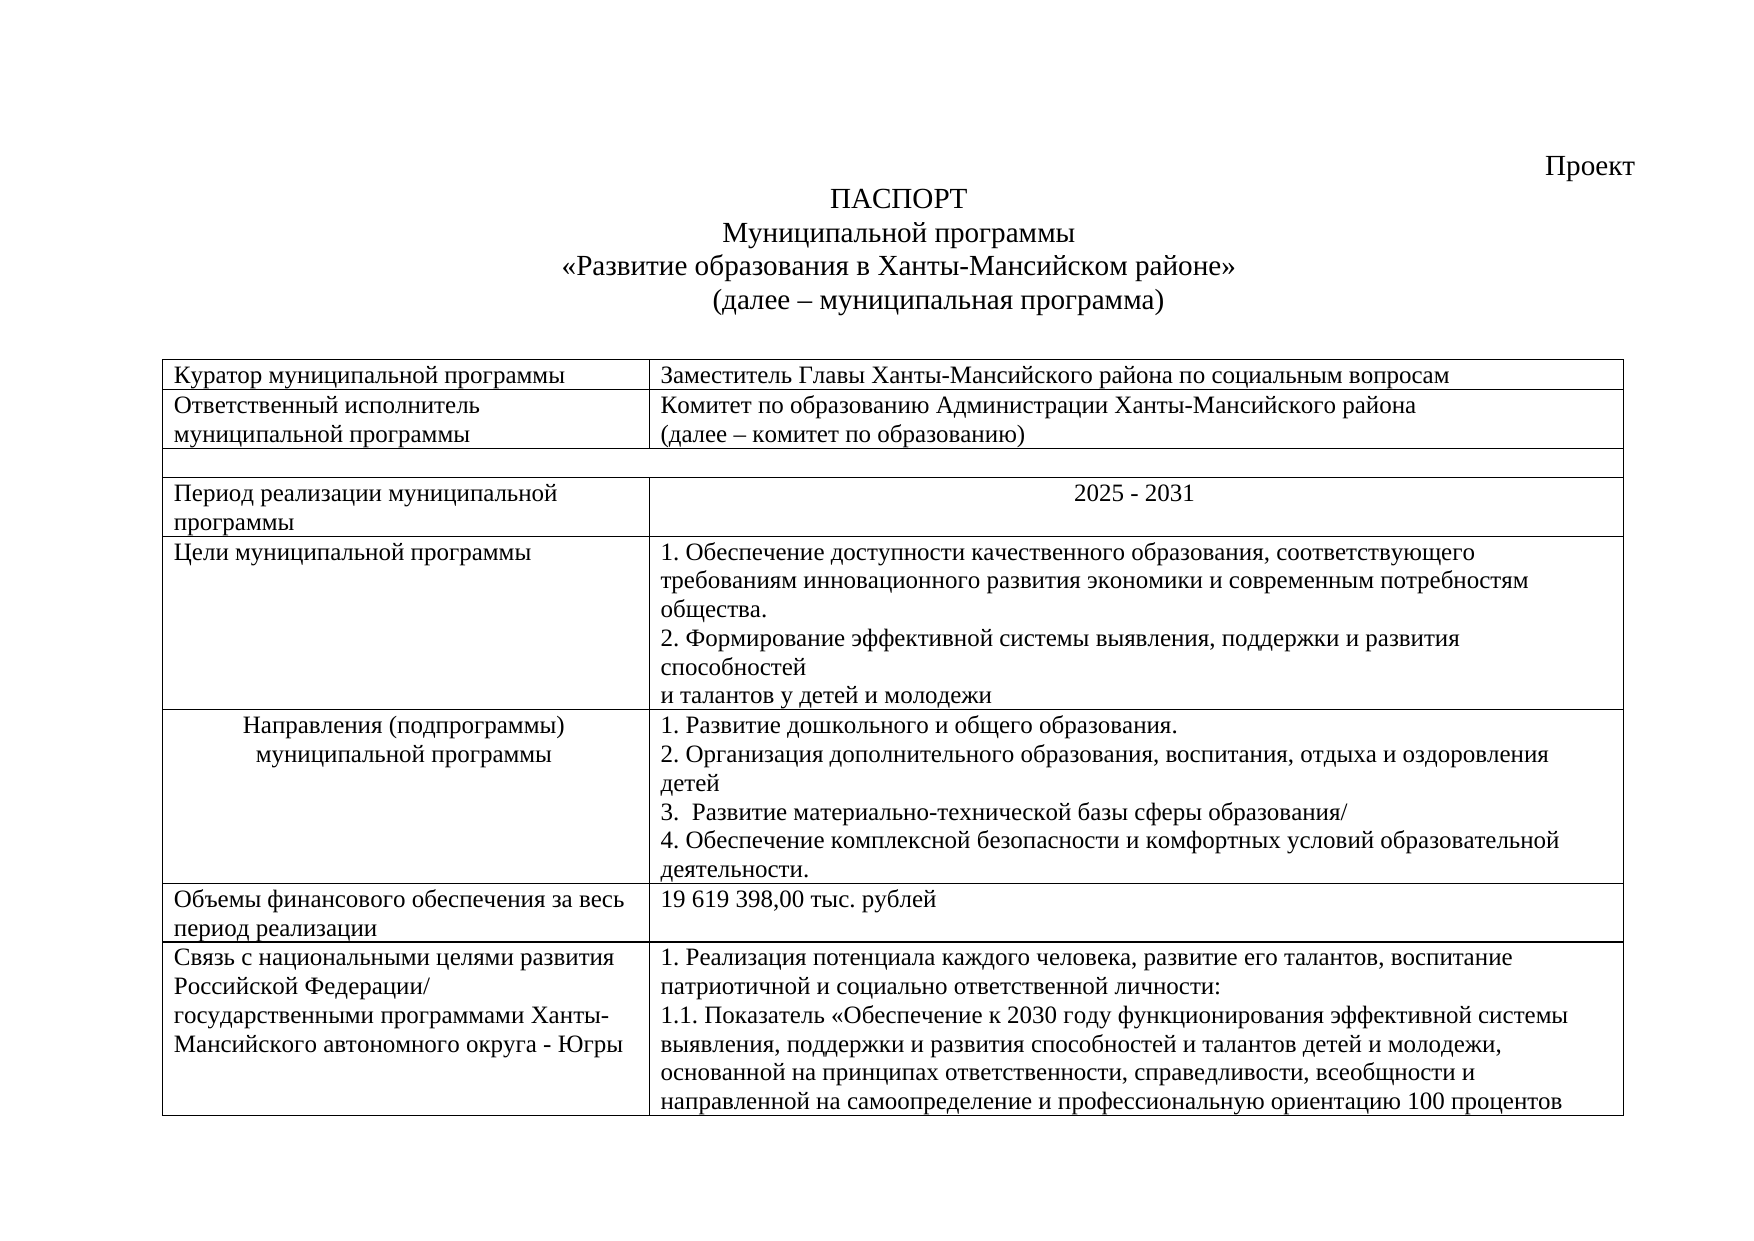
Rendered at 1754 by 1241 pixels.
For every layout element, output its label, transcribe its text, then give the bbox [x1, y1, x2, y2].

table_cell 1. Развитие дошкольного и общего образования. 2. Организация дополнительного образования, воспитания, отдыха и оздоровления детей 3. Развитие материально-технической базы сферы образования/ 4. Обеспечение комплексной безопасности и комфортных условий образовательной деятельности. [650, 710, 1623, 883]
table_cell [163, 449, 1623, 477]
table_cell Объемы финансового обеспечения за весь период реализации [163, 884, 649, 941]
text «Развитие образования в Ханты-Мансийском районе» [162, 248, 1635, 282]
table_cell Цели муниципальной программы [163, 537, 649, 709]
table_cell Направления (подпрограммы) муниципальной программы [163, 710, 649, 883]
table_cell 1. Обеспечение доступности качественного образования, соответствующего требованиям инновационного развития экономики и современным потребностям общества. 2. Формирование эффективной системы выявления, поддержки и развития способностей и талантов у детей и молодежи [650, 537, 1623, 709]
table_header Куратор муниципальной программы [163, 360, 649, 389]
table_cell Ответственный исполнитель муниципальной программы [163, 390, 649, 447]
table_cell 2025 - 2031 [650, 478, 1623, 536]
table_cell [650, 943, 1623, 1115]
text Проект [162, 148, 1635, 181]
table_header Заместитель Главы Ханты-Мансийского района по социальным вопросам [650, 360, 1623, 389]
table_cell Комитет по образованию Администрации Ханты-Мансийского района (далее – комитет по образованию) [650, 390, 1623, 447]
text Муниципальной программы [162, 215, 1635, 248]
text ПАСПОРТ [162, 181, 1635, 215]
table_cell Период реализации муниципальной программы [163, 478, 649, 536]
table_cell 19 619 398,00 тыс. рублей [650, 884, 1623, 941]
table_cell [163, 943, 649, 1115]
text (далее – муниципальная программа) [237, 282, 1639, 315]
